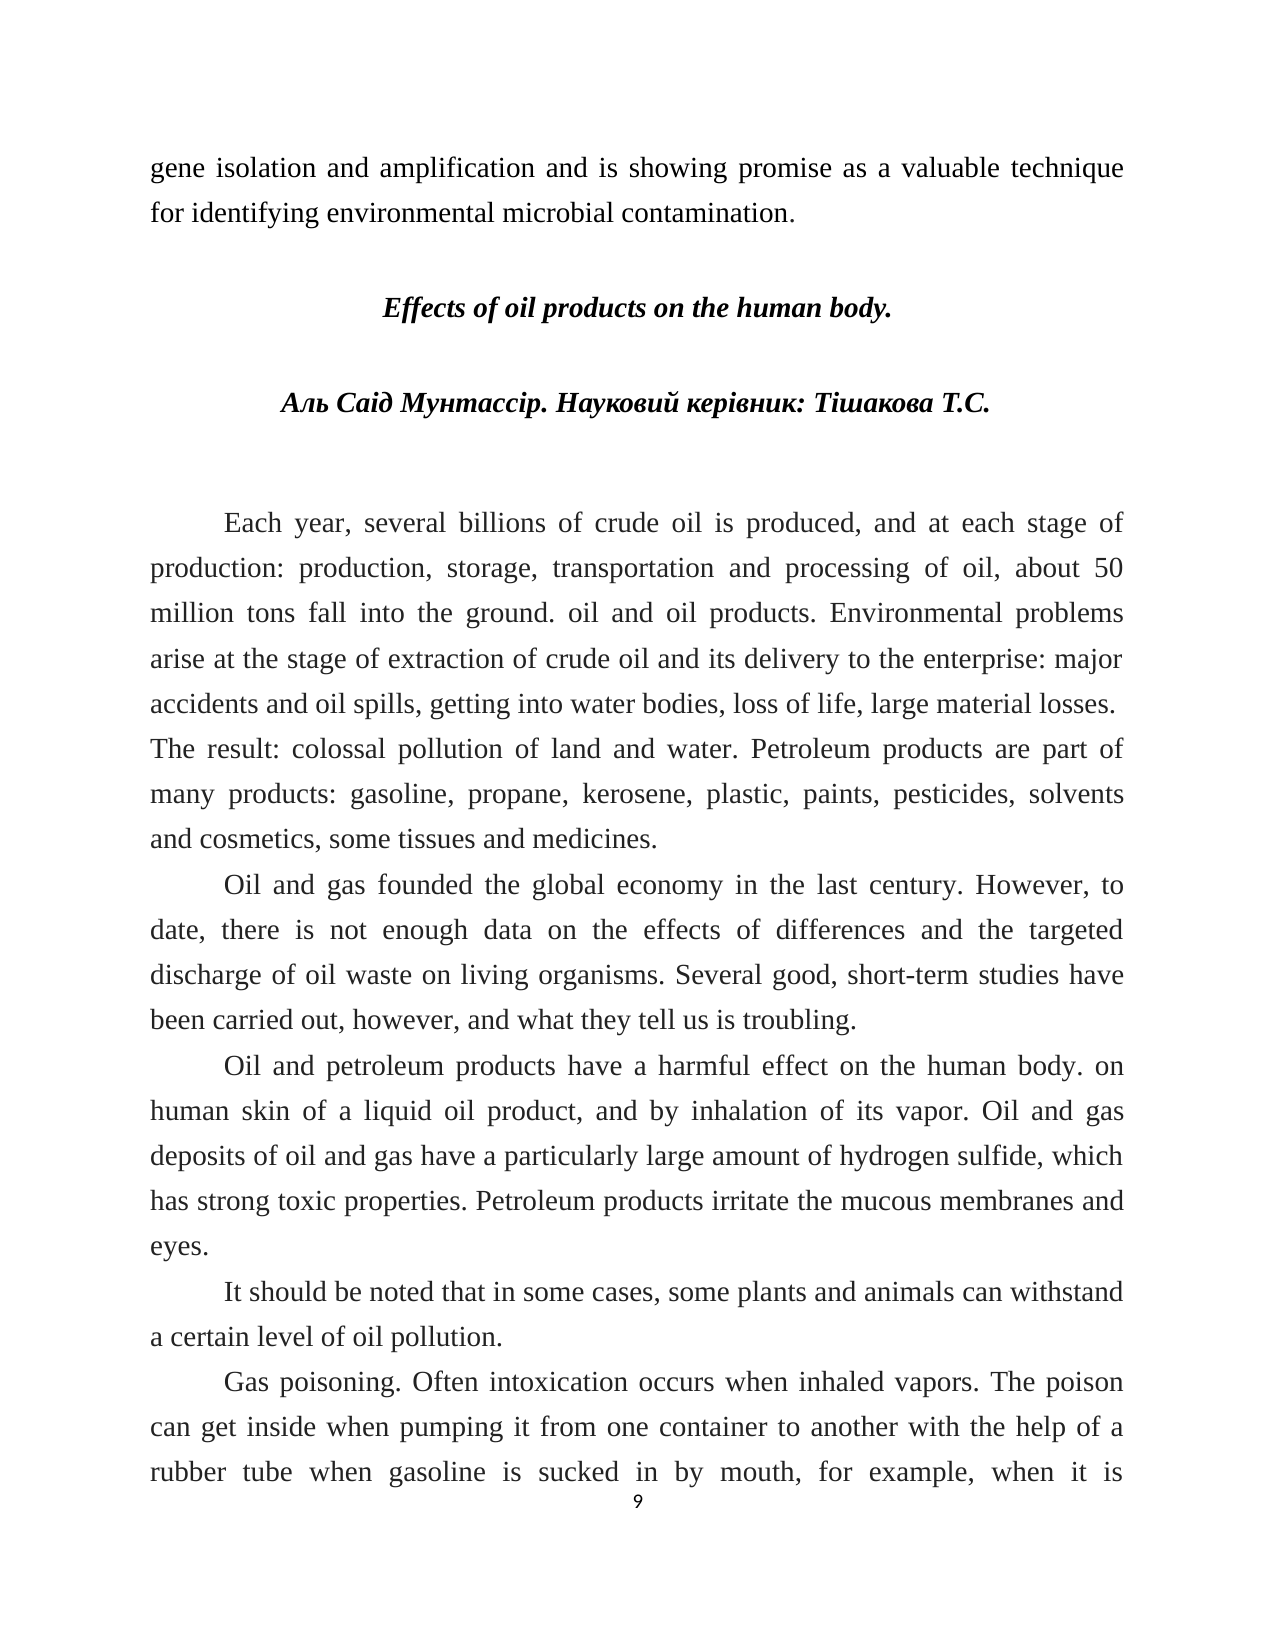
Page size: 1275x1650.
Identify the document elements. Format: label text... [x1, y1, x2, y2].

text Еffects of oil products on the human body. [150, 290, 1125, 324]
text Oil and gas founded the global economy in the last century. However, to date, there is not enough data on the effects of differences and the targeted discharge of oil waste on living organisms. Several good, short-term studies have been carried out, however, and what they tell us is troubling. [150, 867, 1125, 1036]
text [150, 1364, 1125, 1488]
text Each year, several billions of crude oil is produced, and at each stage of production: production, storage, transportation and processing of oil, about 50 million tons fall into the ground. oil and oil products. Environmental problems arise at the stage of extraction of crude oil and its delivery to the enterprise: major accidents and oil spills, getting into water bodies, loss of life, large material losses. [150, 505, 1125, 719]
text It should be noted that in some cases, some plants and animals can withstand a certain level of oil pollution. [150, 1274, 1125, 1352]
text Oil and petroleum products have a harmful effect on the human body. on human skin of a liquid oil product, and by inhalation of its vapor. Oil and gas deposits of oil and gas have a particularly large amount of hydrogen sulfide, which has strong toxic properties. Petroleum products irritate the mucous membranes and eyes. [150, 1048, 1125, 1262]
text Аль Саід Мунтассір. Науковий керівник: Тішакова Т.С. [150, 386, 1125, 419]
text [150, 150, 1125, 229]
text The result: colossal pollution of land and water. Petroleum products are part of many products: gasoline, propane, kerosene, plastic, paints, pesticides, solvents and cosmetics, some tissues and medicines. [150, 731, 1125, 855]
